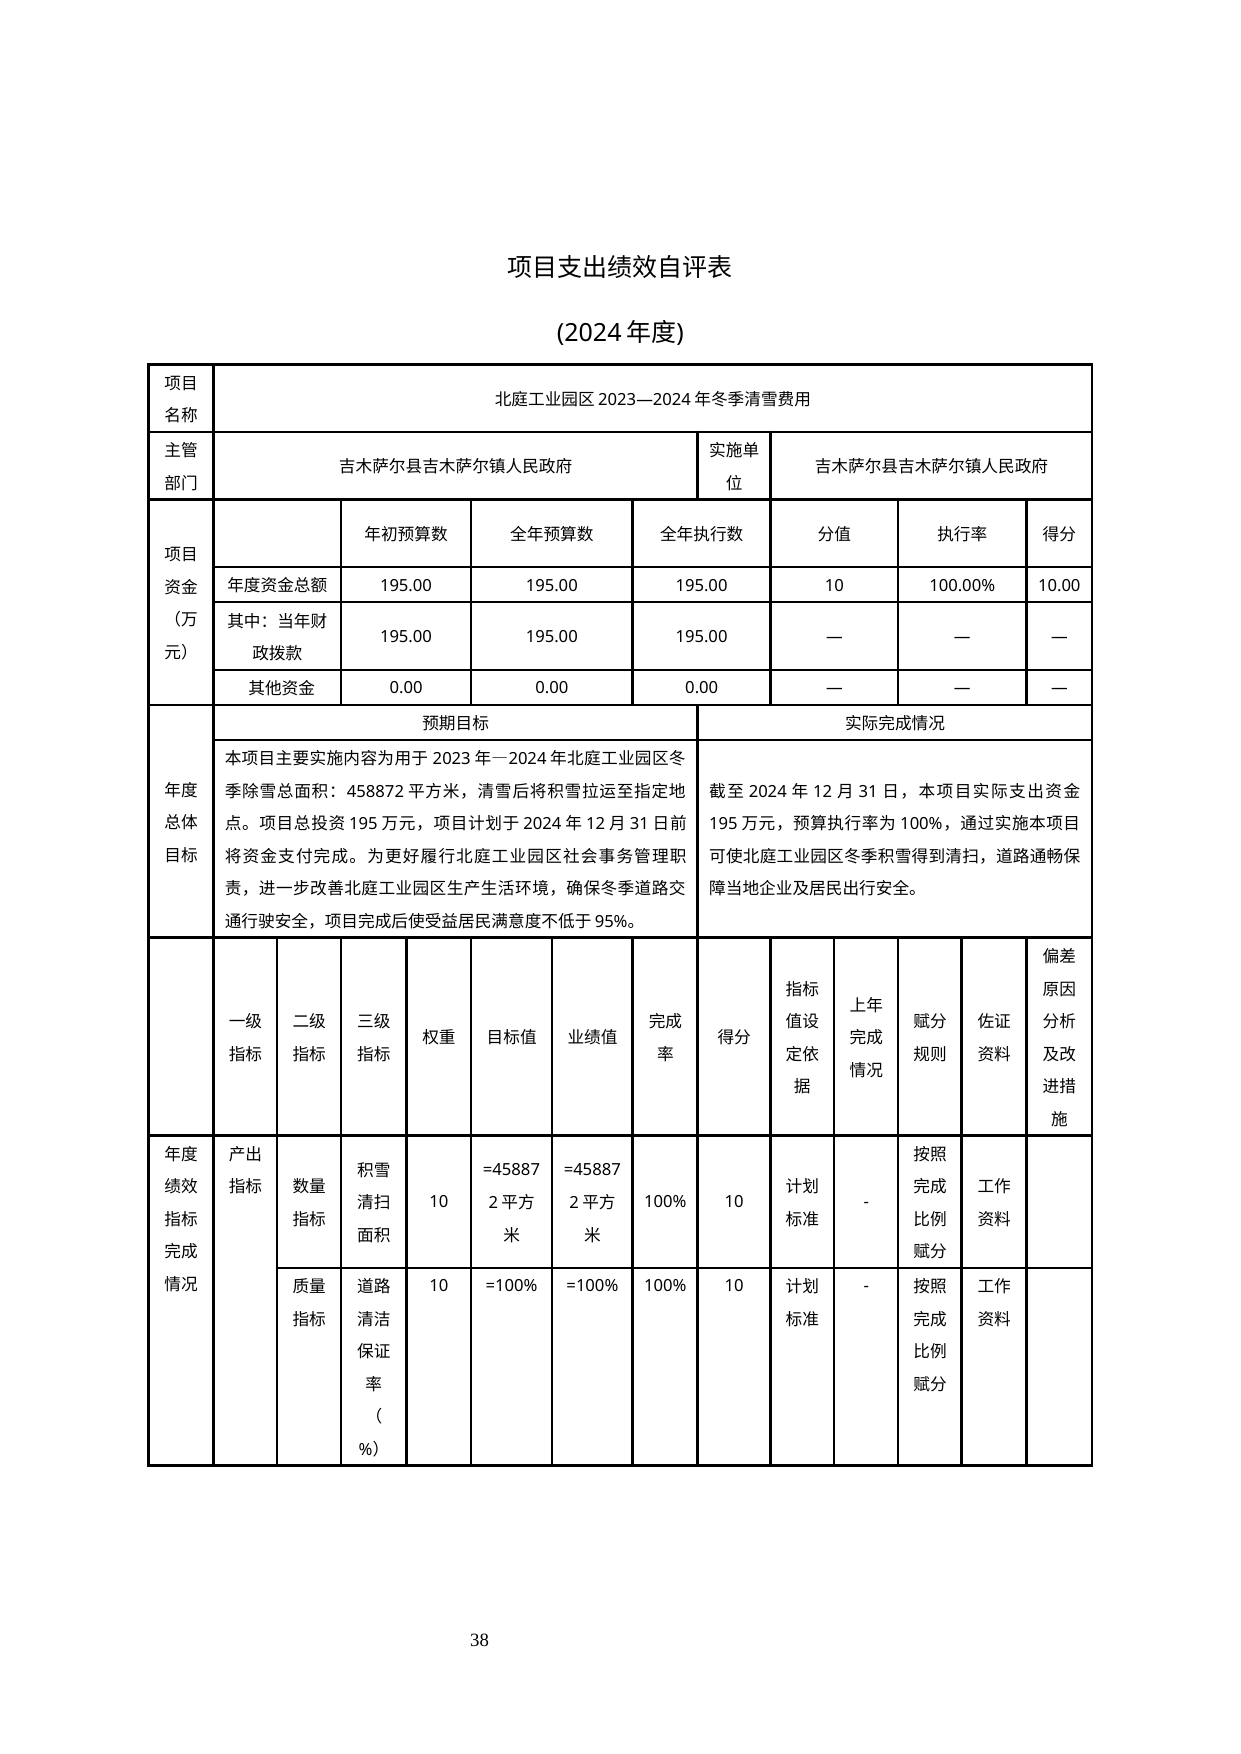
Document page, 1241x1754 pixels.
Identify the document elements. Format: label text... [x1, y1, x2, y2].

table_cell (2024年度) [148, 298, 1092, 363]
table_cell 预期目标 [215, 706, 696, 739]
table_cell 100% [634, 1137, 696, 1266]
table_cell =458872平方米 [472, 1137, 551, 1266]
table_cell [1028, 1137, 1091, 1266]
table_cell 一级指标 [215, 939, 276, 1134]
table_cell 截至2024年12月31日，本项目实际支出资金195万元，预算执行率为100%，通过实施本项目可使北庭工业园区冬季积雪得到清扫，道路通畅保障当地企业及居民出行安全。 [699, 741, 1091, 936]
table_cell 得分 [699, 939, 769, 1134]
table_cell — [899, 671, 1025, 703]
table_cell 全年预算数 [472, 501, 631, 566]
table_cell 其他资金 [215, 671, 340, 703]
table_cell 项目名称 [150, 366, 212, 431]
table_cell [150, 939, 212, 1134]
table_cell 项目资金（万元） [150, 501, 212, 703]
table_cell — [772, 603, 897, 668]
table_cell 赋分规则 [899, 939, 960, 1134]
table_cell 10 [408, 1269, 470, 1464]
table_cell - [835, 1137, 897, 1266]
table_cell 年度绩效指标完成情况 [150, 1137, 212, 1464]
table_cell 0.00 [634, 671, 769, 703]
table_cell 实施单位 [699, 433, 769, 498]
table_cell — [899, 603, 1025, 668]
table_cell 195.00 [342, 603, 470, 668]
table_cell 工作资料 [963, 1137, 1025, 1266]
table_cell 吉木萨尔县吉木萨尔镇人民政府 [215, 433, 696, 498]
table_cell 按照完成比例赋分 [899, 1269, 960, 1464]
table_cell 三级指标 [342, 939, 405, 1134]
table_cell 0.00 [472, 671, 631, 703]
table_cell 年初预算数 [342, 501, 470, 566]
table_cell 195.00 [342, 568, 470, 601]
table_cell 工作资料 [963, 1269, 1025, 1464]
table_cell 10 [699, 1137, 769, 1266]
table_cell 实际完成情况 [699, 706, 1091, 739]
table_cell [1028, 1269, 1091, 1464]
table_cell 年度资金总额 [215, 568, 340, 601]
table_cell 本项目主要实施内容为用于2023年—2024年北庭工业园区冬季除雪总面积：458872平方米，清雪后将积雪拉运至指定地点。项目总投资195万元，项目计划于2024年12月31日前将资金支付完成。为更好履行北庭工业园区社会事务管理职责，进一步改善北庭工业园区生产生活环境，确保冬季道路交通行驶安全，项目完成后使受益居民满意度不低于95%。 [215, 741, 696, 936]
table_cell 数量指标 [278, 1137, 340, 1266]
table_cell 产出指标 [215, 1137, 276, 1464]
table_cell 权重 [408, 939, 470, 1134]
table_cell 100.00% [899, 568, 1025, 601]
table_cell 全年执行数 [634, 501, 769, 566]
table_cell — [772, 671, 897, 703]
table_cell 完成率 [634, 939, 696, 1134]
table_cell 其中：当年财政拨款 [215, 603, 340, 668]
table_cell 计划标准 [772, 1269, 833, 1464]
table_cell 0.00 [342, 671, 470, 703]
table_cell — [1028, 671, 1091, 703]
table_cell 北庭工业园区2023—2024年冬季清雪费用 [215, 366, 1091, 431]
table_cell 10 [772, 568, 897, 601]
table_cell 100% [634, 1269, 696, 1464]
table_cell 计划标准 [772, 1137, 833, 1266]
table_cell 主管部门 [150, 433, 212, 498]
table_cell 二级指标 [278, 939, 340, 1134]
table_cell =100% [472, 1269, 551, 1464]
table_cell 按照完成比例赋分 [899, 1137, 960, 1266]
table_cell 上年完成情况 [835, 939, 897, 1134]
table_cell 195.00 [634, 568, 769, 601]
table_cell 年度总体目标 [150, 706, 212, 936]
table_cell 业绩值 [553, 939, 631, 1134]
table_cell — [1028, 603, 1091, 668]
table_cell 指标值设定依据 [772, 939, 833, 1134]
table_cell 质量指标 [278, 1269, 340, 1464]
table_cell 偏差原因分析及改进措施 [1028, 939, 1091, 1134]
table_cell =458872平方米 [553, 1137, 631, 1266]
table_cell 10.00 [1028, 568, 1091, 601]
table_cell - [835, 1269, 897, 1464]
table_cell 195.00 [472, 568, 631, 601]
table_cell 分值 [772, 501, 897, 566]
table_cell 得分 [1028, 501, 1091, 566]
table_cell 195.00 [634, 603, 769, 668]
table_cell [215, 501, 340, 566]
table_cell 道路清洁保证率（%） [342, 1269, 405, 1464]
table_cell 积雪清扫面积 [342, 1137, 405, 1266]
table_cell 执行率 [899, 501, 1025, 566]
table_cell =100% [553, 1269, 631, 1464]
table_cell 195.00 [472, 603, 631, 668]
table_cell 10 [408, 1137, 470, 1266]
table_header 项目支出绩效自评表 [148, 233, 1092, 298]
table_cell 吉木萨尔县吉木萨尔镇人民政府 [772, 433, 1091, 498]
table_cell 佐证资料 [963, 939, 1025, 1134]
table_cell 10 [699, 1269, 769, 1464]
table_cell 目标值 [472, 939, 551, 1134]
